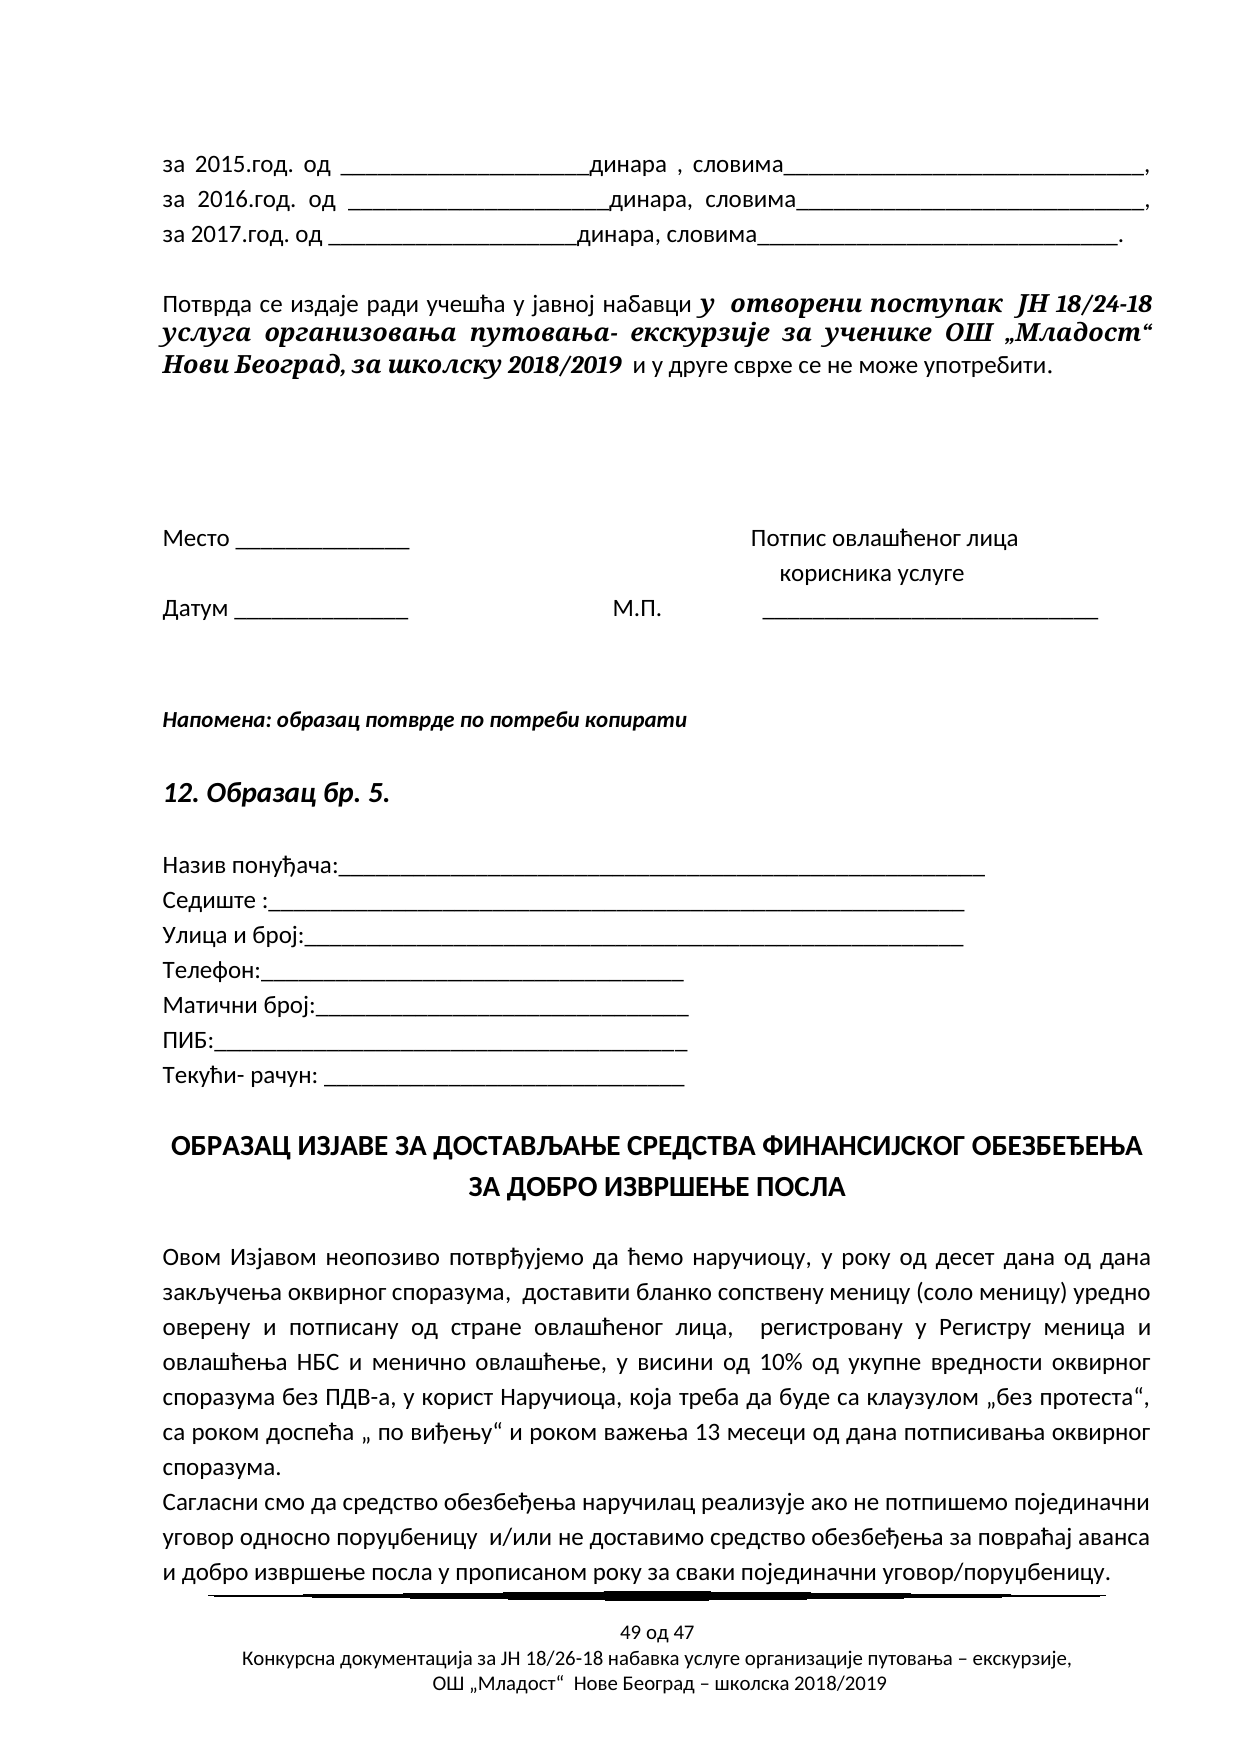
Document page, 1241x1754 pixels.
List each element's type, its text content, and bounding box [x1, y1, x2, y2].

text Телефон:__________________________________ [162, 955, 1152, 985]
text ПИБ:______________________________________ [162, 1025, 1152, 1055]
text за 2015.год. од ____________________динара , словима_____________________________, за 2016.год. од _____________________динара, словима____________________________, за 2017.год. од ____________________динара, словима_____________________________. [162, 148, 1152, 248]
text Овом Изјавом неопозиво потврђујемо да ћемо наручиоцу, у року од десет дана од дана закључења оквирног споразума, доставити бланко сопствену меницу (соло меницу) уредно оверену и потписану од стране овлашћеног лица, регистровану у Регистру меница и овлашћења НБС и менично овлашћење, у висини од 10% од укупне вредности оквирног споразума без ПДВ-а, у корист Наручиоца, која треба да буде са клаузулом „без протеста“, са роком доспећа „ по виђењу“ и роком важења 13 месеци од дана потписивања оквирног споразума. [162, 1241, 1152, 1481]
text Место ______________ Потпис овлашћеног лица корисника услуге [162, 522, 1152, 588]
text Текући- рачун: _____________________________ [162, 1060, 1152, 1090]
text ОБРАЗАЦ ИЗЈАВЕ ЗА ДОСТАВЉАЊЕ СРЕДСТВА ФИНАНСИЈСКОГ ОБЕЗБЕЂЕЊА ЗА ДОБРО ИЗВРШЕЊЕ ПОСЛА [162, 1127, 1152, 1203]
text Улица и број:_____________________________________________________ [162, 920, 1152, 950]
text Напомена: образац потврде по потреби копирати [162, 705, 1152, 733]
text 12. Образац бр. 5. [162, 774, 1152, 809]
text Матични број:______________________________ [162, 990, 1152, 1020]
text Сагласни смо да средство обезбеђења наручилац реализује ако не потпишемо појединачни уговор односно поруџбеницу и/или не доставимо средство обезбеђења за повраћај аванса и добро извршење посла у прописаном року за сваки појединачни уговор/поруџбеницу. [162, 1486, 1152, 1586]
text Датум ______________ М.П. ___________________________ [162, 592, 1152, 623]
text Седиште :________________________________________________________ [162, 885, 1152, 915]
text Назив понуђача:____________________________________________________ [162, 850, 1152, 880]
text Потврда се издаје ради учешћа у јавној набавци у отворени поступак ЈН 18/24-18 услуга организовања путовања- екскурзије за ученике ОШ „Младост“ Нови Београд, за школску 2018/2019 и у друге сврхе се не може употребити. [162, 288, 1152, 379]
